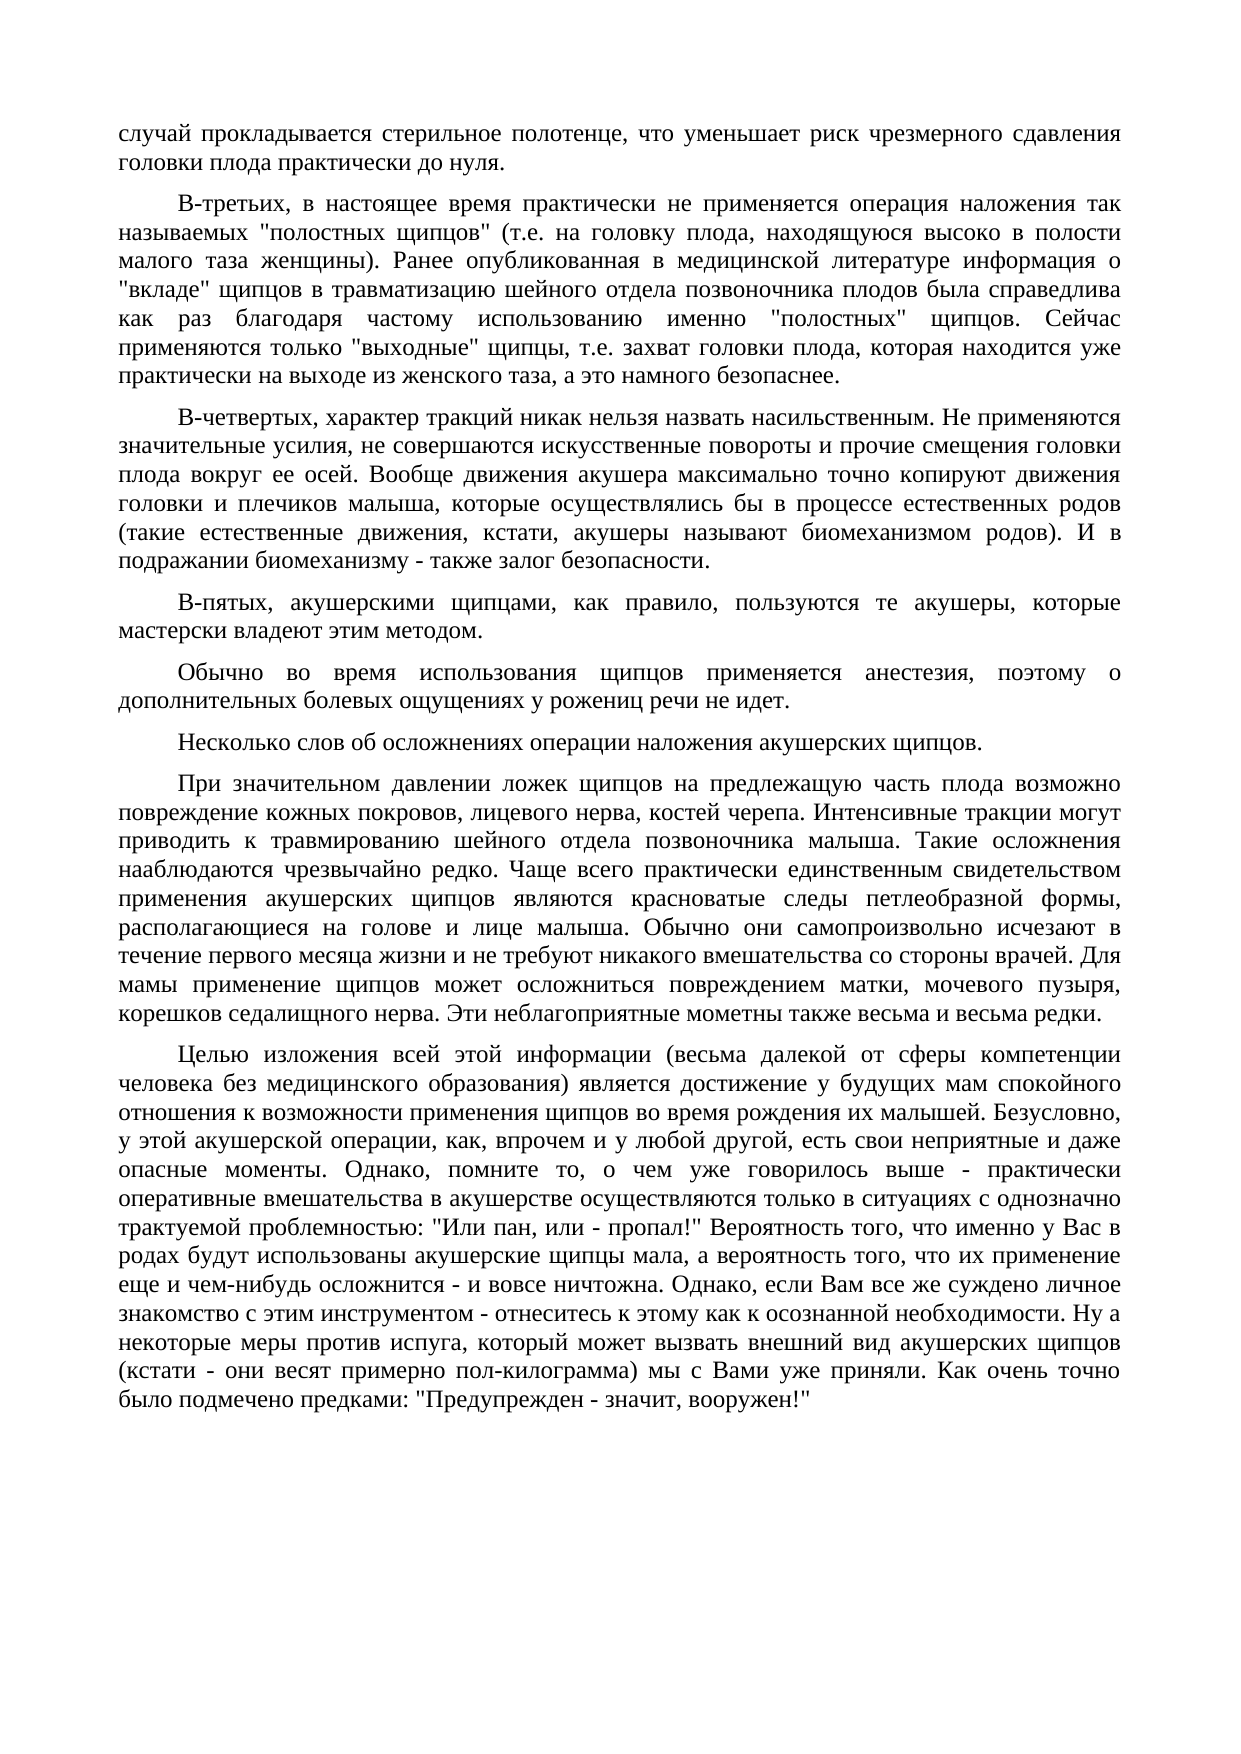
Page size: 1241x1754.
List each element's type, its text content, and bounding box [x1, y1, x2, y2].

text В-третьих, в настоящее время практически не применяется операция наложения так называемых "полостных щипцов" (т.е. на головку плода, находящуюся высоко в полости малого таза женщины). Ранее опубликованная в медицинской литературе информация о "вкладе" щипцов в травматизацию шейного отдела позвоночника плодов была справедлива как раз благодаря частому использованию именно "полостных" щипцов. Сейчас применяются только "выходные" щипцы, т.е. захват головки плода, которая находится уже практически на выходе из женского таза, а это намного безопаснее. [118, 188, 1122, 389]
text Несколько слов об осложнениях операции наложения акушерских щипцов. [118, 727, 1122, 756]
text Обычно во время использования щипцов применяется анестезия, поэтому о дополнительных болевых ощущениях у рожениц речи не идет. [118, 657, 1122, 714]
text При значительном давлении ложек щипцов на предлежащую часть плода возможно повреждение кожных покровов, лицевого нерва, костей черепа. Интенсивные тракции могут приводить к травмированию шейного отдела позвоночника малыша. Такие осложнения нааблюдаются чрезвычайно редко. Чаще всего практически единственным свидетельством применения акушерских щипцов являются красноватые следы петлеобразной формы, располагающиеся на голове и лице малыша. Обычно они самопроизвольно исчезают в течение первого месяца жизни и не требуют никакого вмешательства со стороны врачей. Для мамы применение щипцов может осложниться повреждением матки, мочевого пузыря, корешков седалищного нерва. Эти неблагоприятные мометны также весьма и весьма редки. [118, 768, 1122, 1027]
text Целью изложения всей этой информации (весьма далекой от сферы компетенции человека без медицинского образования) является достижение у будущих мам спокойного отношения к возможности применения щипцов во время рождения их малышей. Безусловно, у этой акушерской операции, как, впрочем и у любой другой, есть свои неприятные и даже опасные моменты. Однако, помните то, о чем уже говорилось выше - практически оперативные вмешательства в акушерстве осуществляются только в ситуациях с однозначно трактуемой проблемностью: "Или пан, или - пропал!" Вероятность того, что именно у Вас в родах будут использованы акушерские щипцы мала, а вероятность того, что их применение еще и чем-нибудь осложнится - и вовсе ничтожна. Однако, если Вам все же суждено личное знакомство с этим инструментом - отнеситесь к этому как к осознанной необходимости. Ну а некоторые меры против испуга, который может вызвать внешний вид акушерских щипцов (кстати - они весят примерно пол-килограмма) мы с Вами уже приняли. Как очень точно было подмечено предками: "Предупрежден - значит, вооружен!" [118, 1039, 1122, 1413]
text В-четвертых, характер тракций никак нельзя назвать насильственным. Не применяются значительные усилия, не совершаются искусственные повороты и прочие смещения головки плода вокруг ее осей. Вообще движения акушера максимально точно копируют движения головки и плечиков малыша, которые осуществлялись бы в процессе естественных родов (такие естественные движения, кстати, акушеры называют биомеханизмом родов). И в подражании биомеханизму - также залог безопасности. [118, 402, 1122, 574]
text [118, 118, 1122, 176]
text В-пятых, акушерскими щипцами, как правило, пользуются те акушеры, которые мастерски владеют этим методом. [118, 587, 1122, 644]
